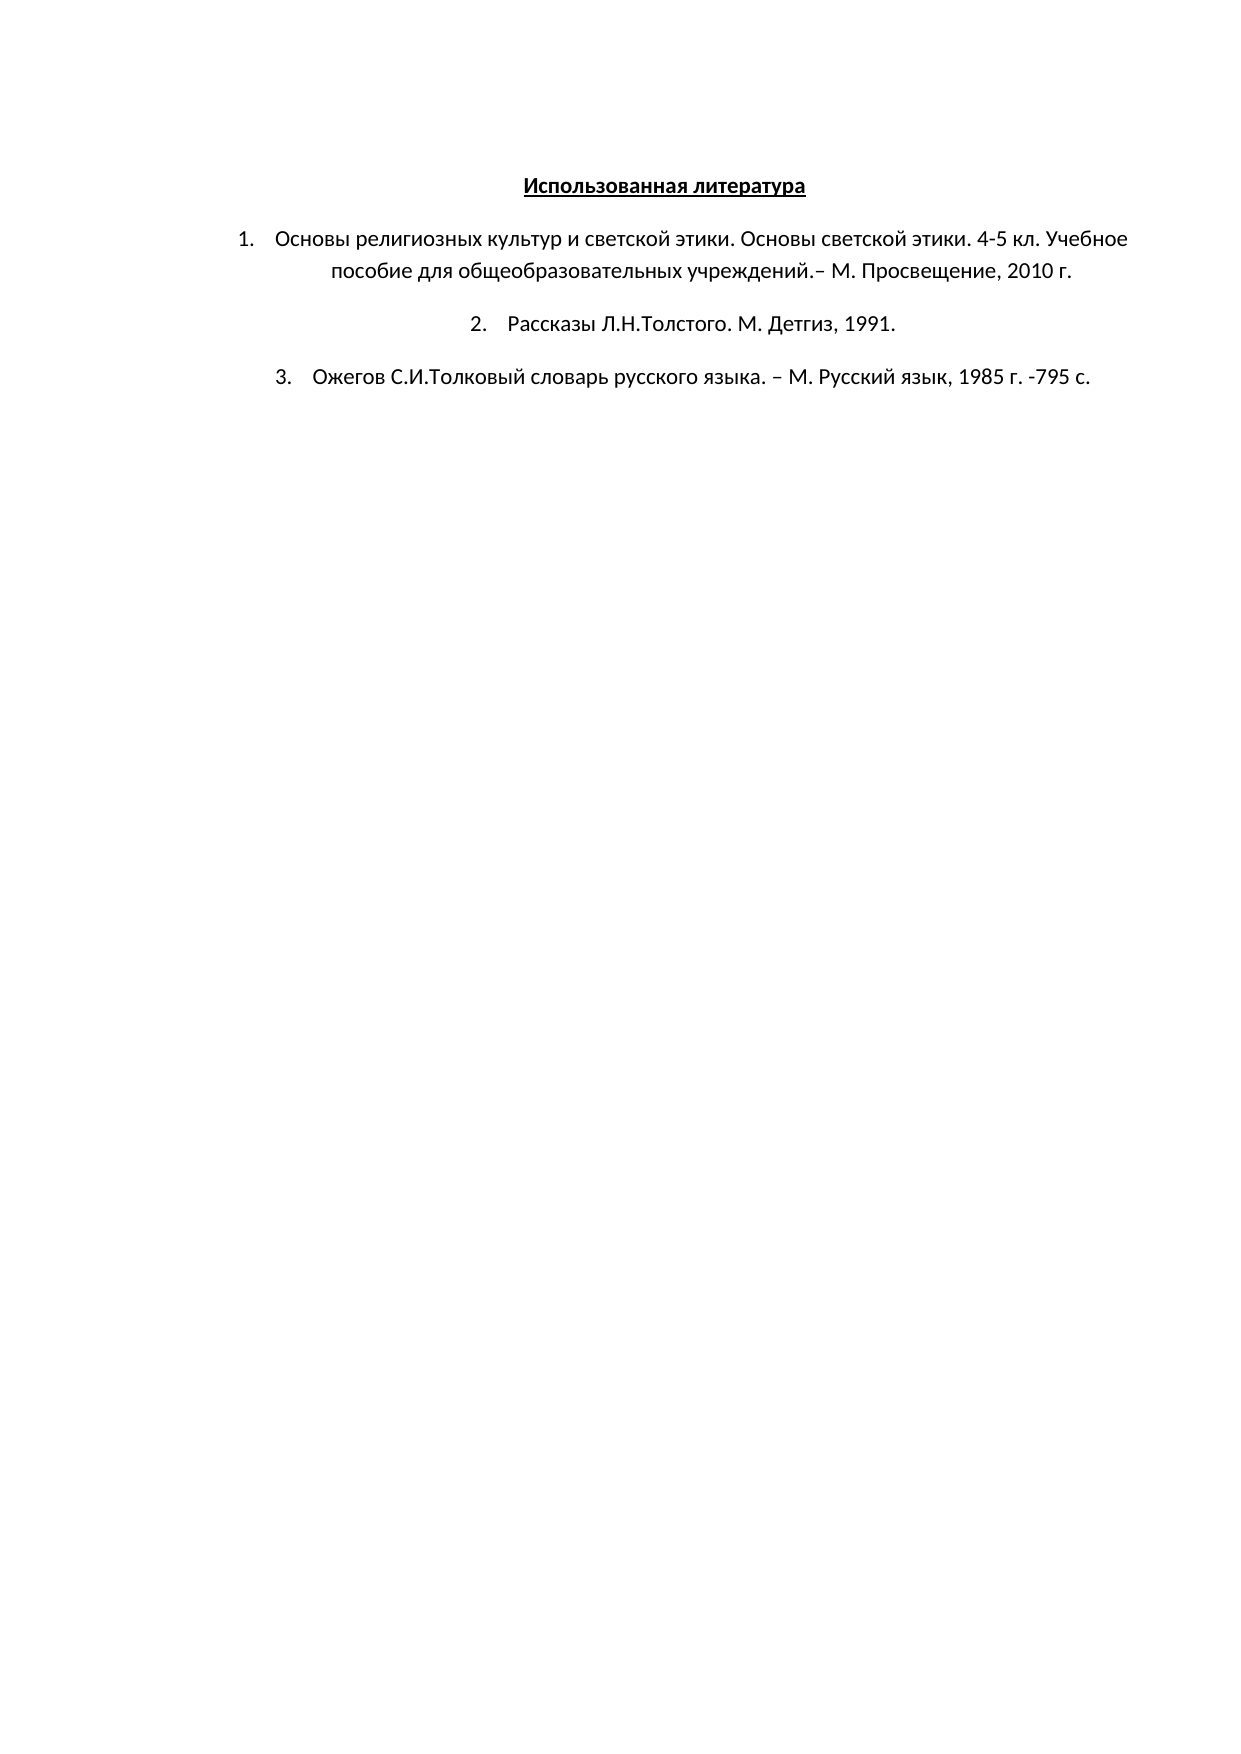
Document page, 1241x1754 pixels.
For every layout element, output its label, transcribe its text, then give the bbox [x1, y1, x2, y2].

list Рассказы Л.Н.Толстого. М. Детгиз, 1991. [215, 309, 1152, 337]
list Ожегов С.И.Толковый словарь русского языка. – М. Русский язык, . -795 с. [215, 362, 1152, 390]
list Основы религиозных культур и светской этики. Основы светской этики. 4-5 кл. Учебное пособие для общеобразовательных учреждений.– М. Просвещение, . [215, 224, 1152, 284]
text Использованная литература [177, 171, 1152, 199]
